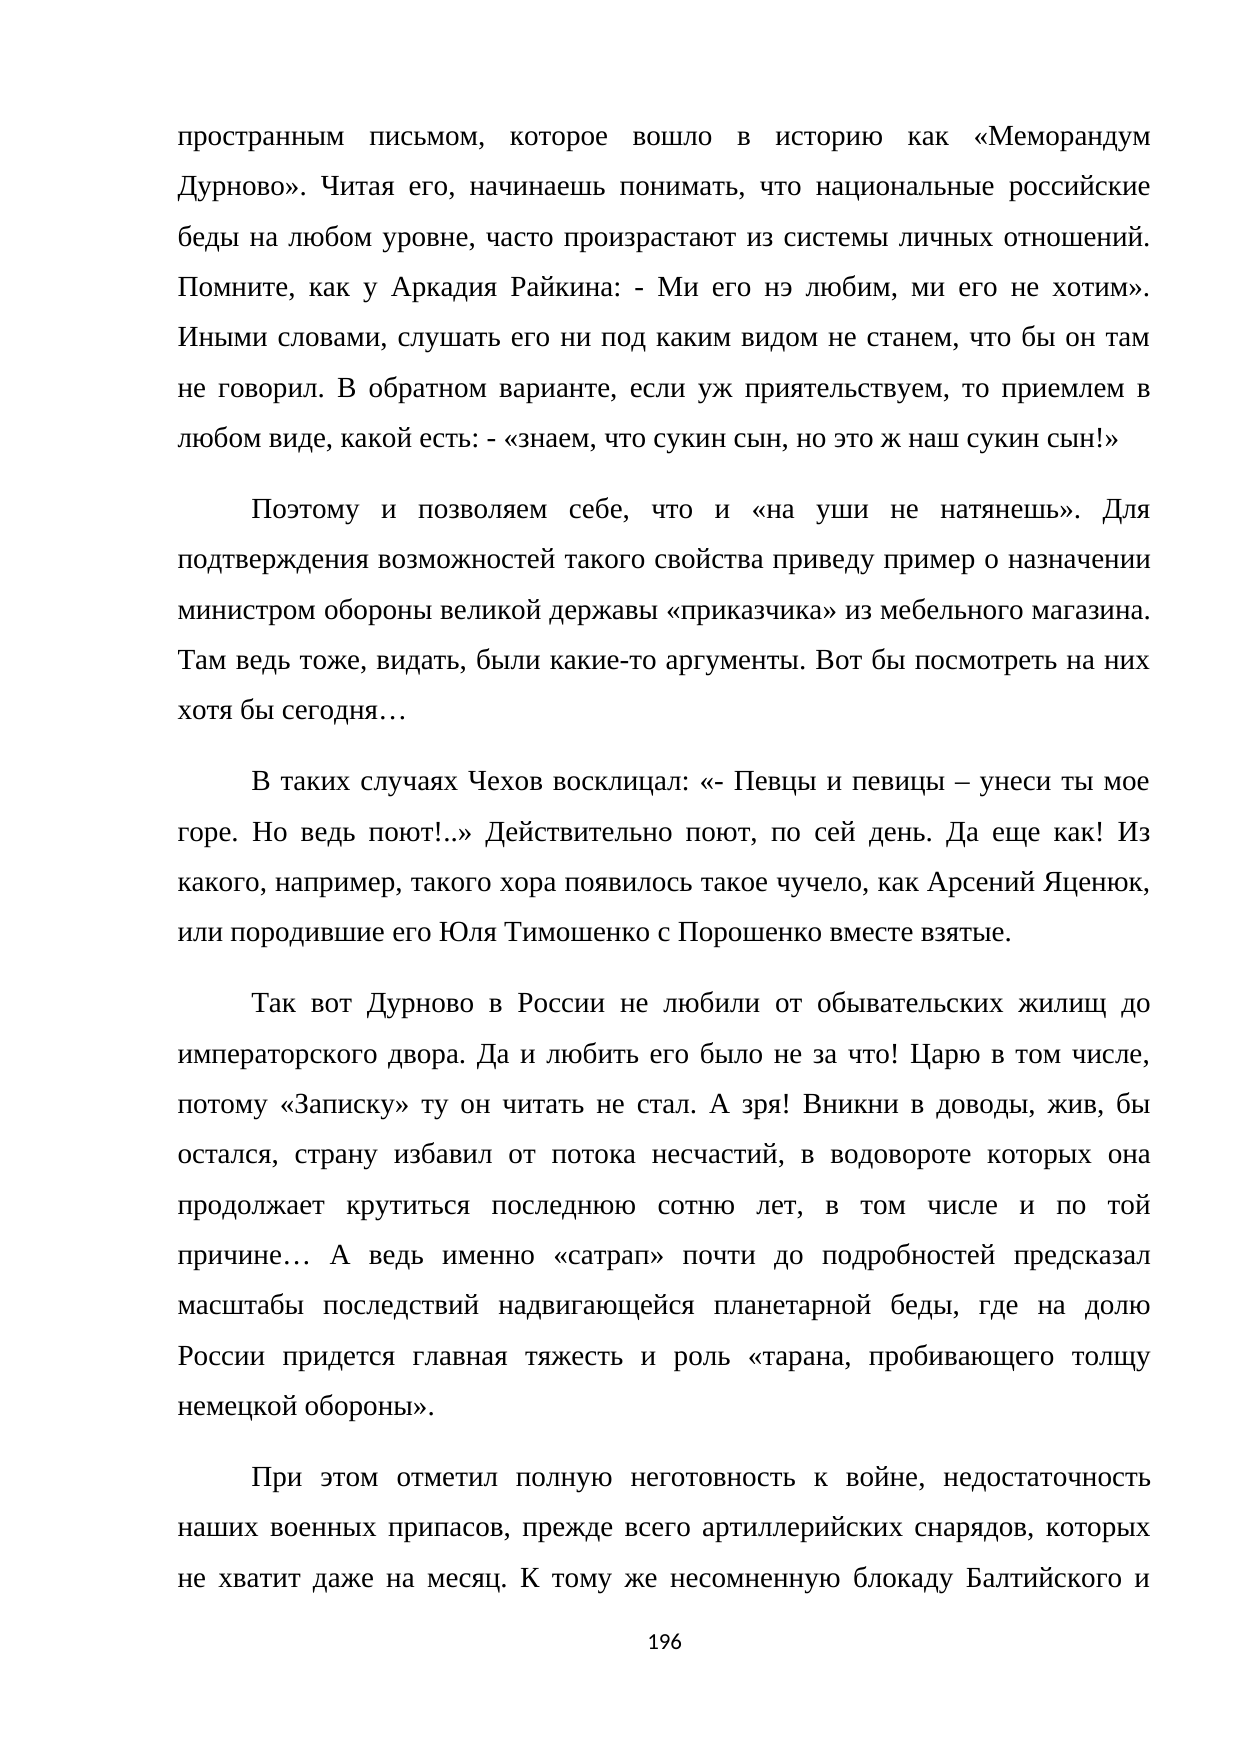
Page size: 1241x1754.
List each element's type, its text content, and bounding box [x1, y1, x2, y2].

text В таких случаях Чехов восклицал: «- Певцы и певицы – унеси ты мое горе. Но ведь поют!..» Действительно поют, по сей день. Да еще как! Из какого, например, такого хора появилось такое чучело, как Арсений Яценюк, или породившие его Юля Тимошенко с Порошенко вместе взятые. [177, 763, 1152, 948]
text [177, 1459, 1152, 1593]
text Поэтому и позволяем себе, что и «на уши не натянешь». Для подтверждения возможностей такого свойства приведу пример о назначении министром обороны великой державы «приказчика» из мебельного магазина. Там ведь тоже, видать, были какие-то аргументы. Вот бы посмотреть на них хотя бы сегодня… [177, 491, 1152, 726]
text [177, 118, 1152, 453]
text Так вот Дурново в России не любили от обывательских жилищ до императорского двора. Да и любить его было не за что! Царю в том числе, потому «Записку» ту он читать не стал. А зря! Вникни в доводы, жив, бы остался, страну избавил от потока несчастий, в водовороте которых она продолжает крутиться последнюю сотню лет, в том числе и по той причине… А ведь именно «сатрап» почти до подробностей предсказал масштабы последствий надвигающейся планетарной беды, где на долю России придется главная тяжесть и роль «тарана, пробивающего толщу немецкой обороны». [177, 986, 1152, 1422]
